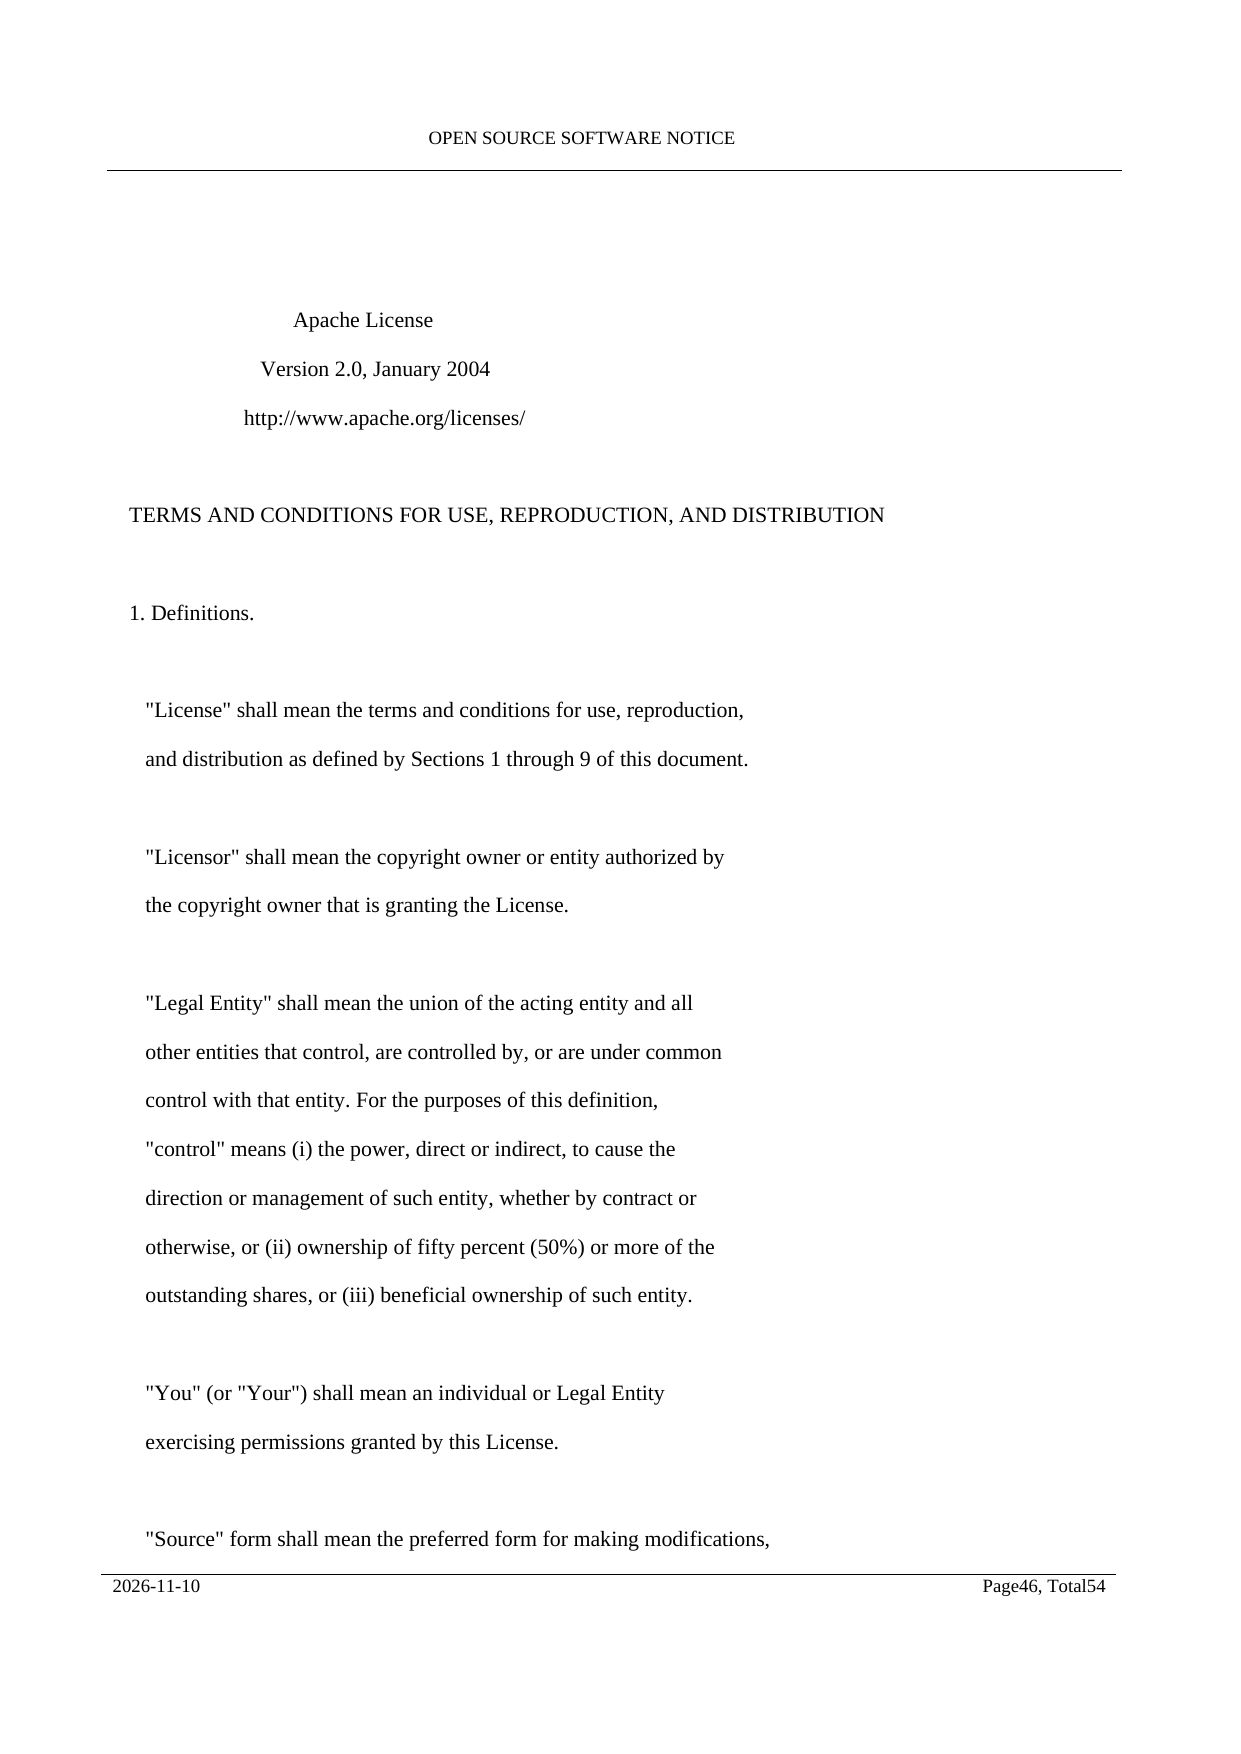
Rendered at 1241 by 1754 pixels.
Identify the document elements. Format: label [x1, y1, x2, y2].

text [112, 206, 1128, 1555]
